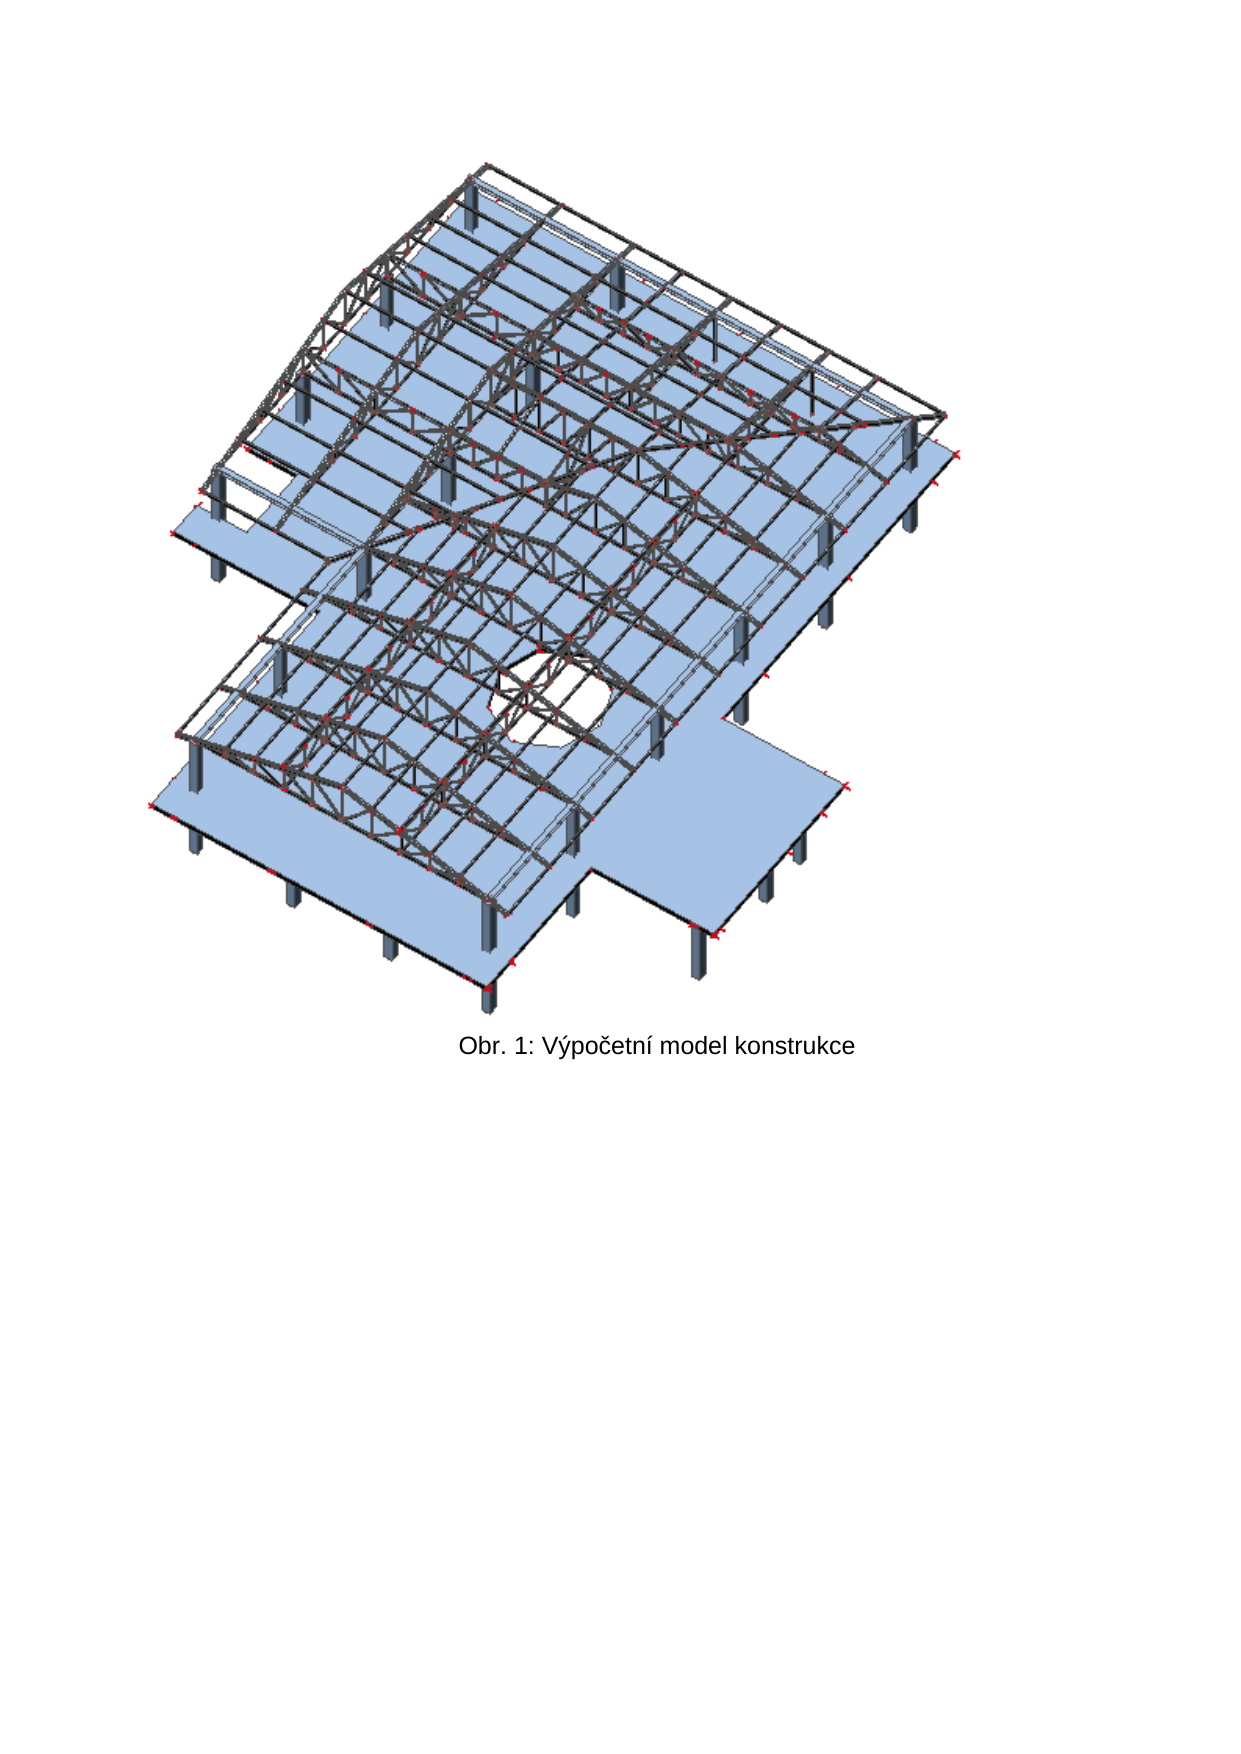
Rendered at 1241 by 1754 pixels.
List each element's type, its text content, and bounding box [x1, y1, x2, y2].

picture [147, 161, 962, 1017]
text Obr. 1: Výpočetní model konstrukce [148, 1031, 1092, 1059]
